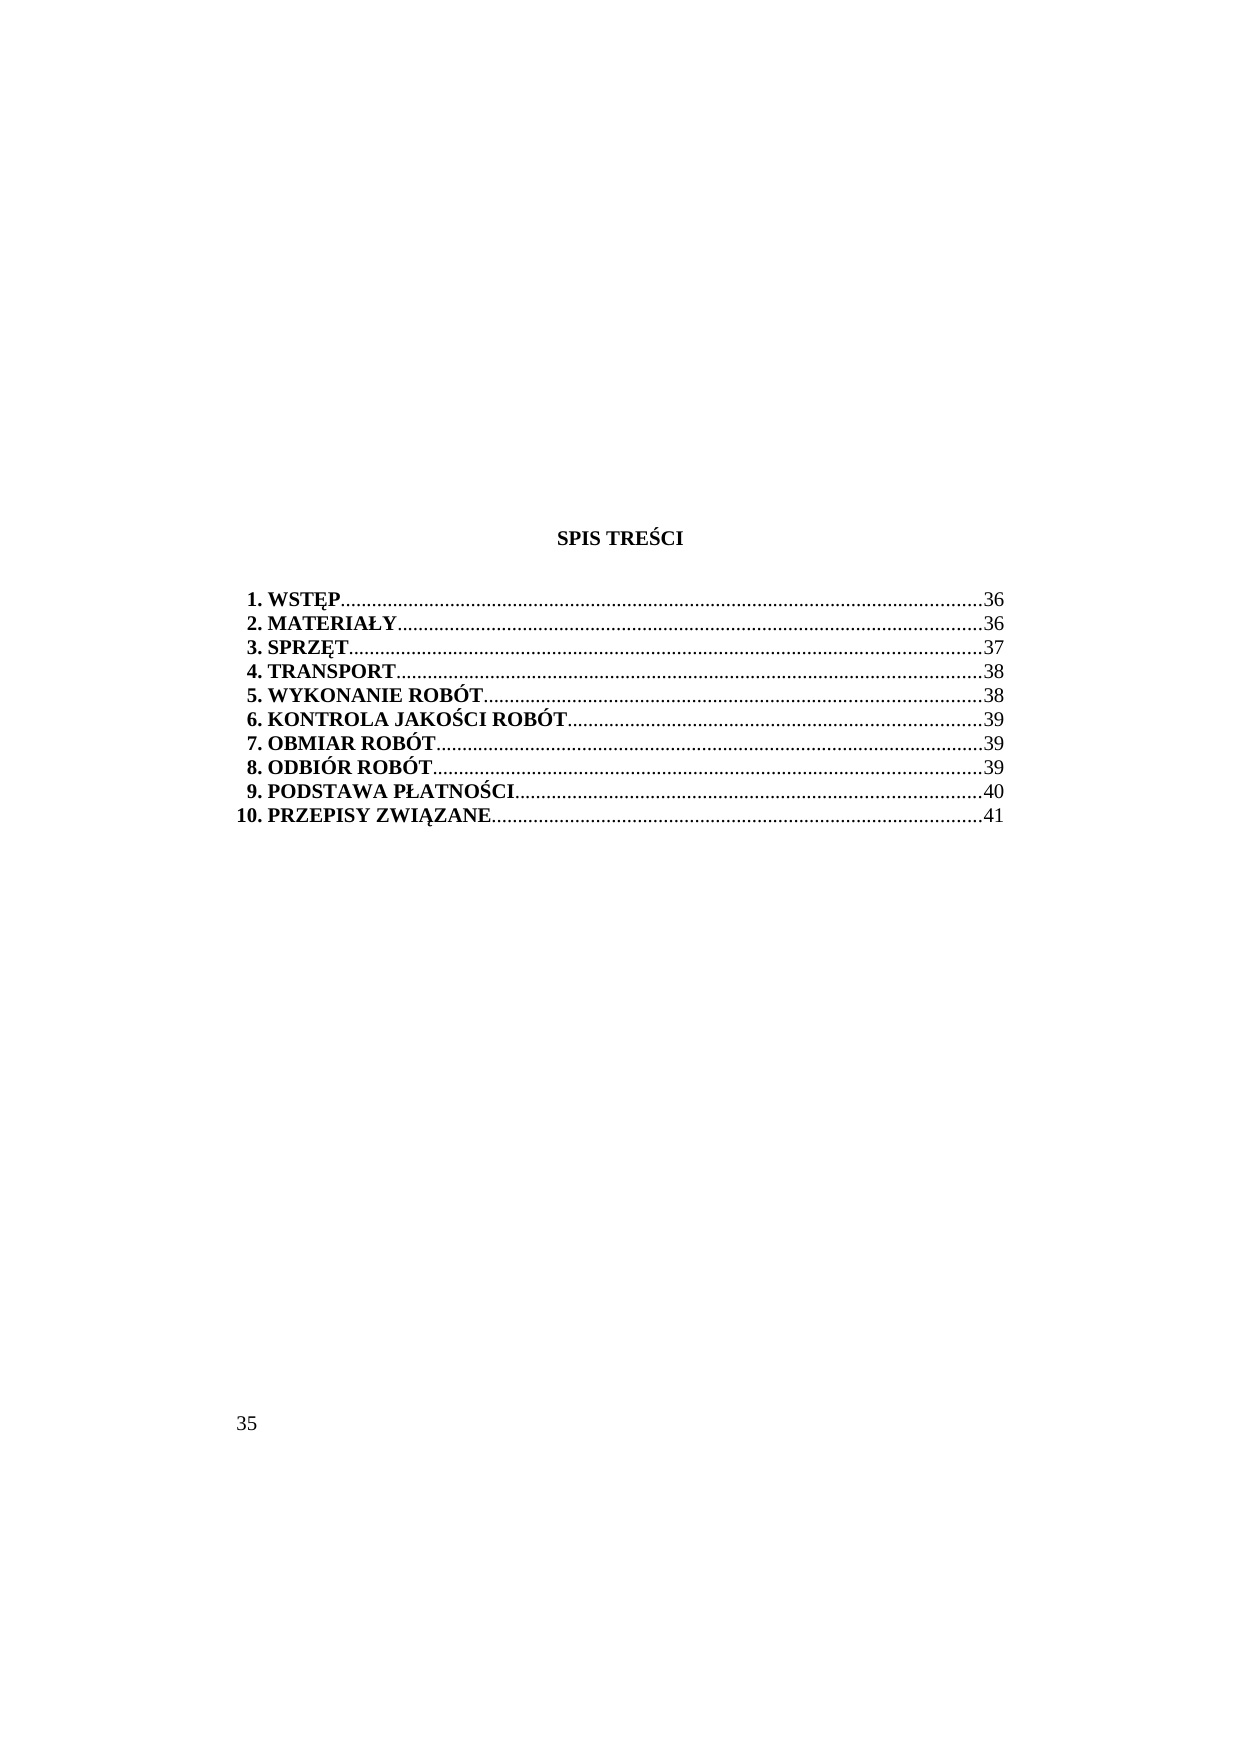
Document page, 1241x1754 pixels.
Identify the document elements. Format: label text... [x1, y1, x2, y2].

text 1. WSTĘP 36 [236, 587, 1004, 611]
text 9. PODSTAWA PŁATNOŚCI 40 [236, 779, 1004, 803]
text SPIS TREŚCI [236, 526, 1004, 550]
text 2. MATERIAŁY 36 [236, 611, 1004, 635]
text 5. WYKONANIE ROBÓT 38 [236, 683, 1004, 707]
text 3. SPRZĘT 37 [236, 635, 1004, 659]
text 8. ODBIÓR ROBÓT 39 [236, 755, 1004, 779]
text 7. OBMIAR ROBÓT 39 [236, 731, 1004, 755]
text 10. PRZEPISY ZWIĄZANE 41 [236, 803, 1004, 827]
text 4. TRANSPORT 38 [236, 659, 1004, 683]
text 6. KONTROLA JAKOŚCI ROBÓT 39 [236, 707, 1004, 731]
